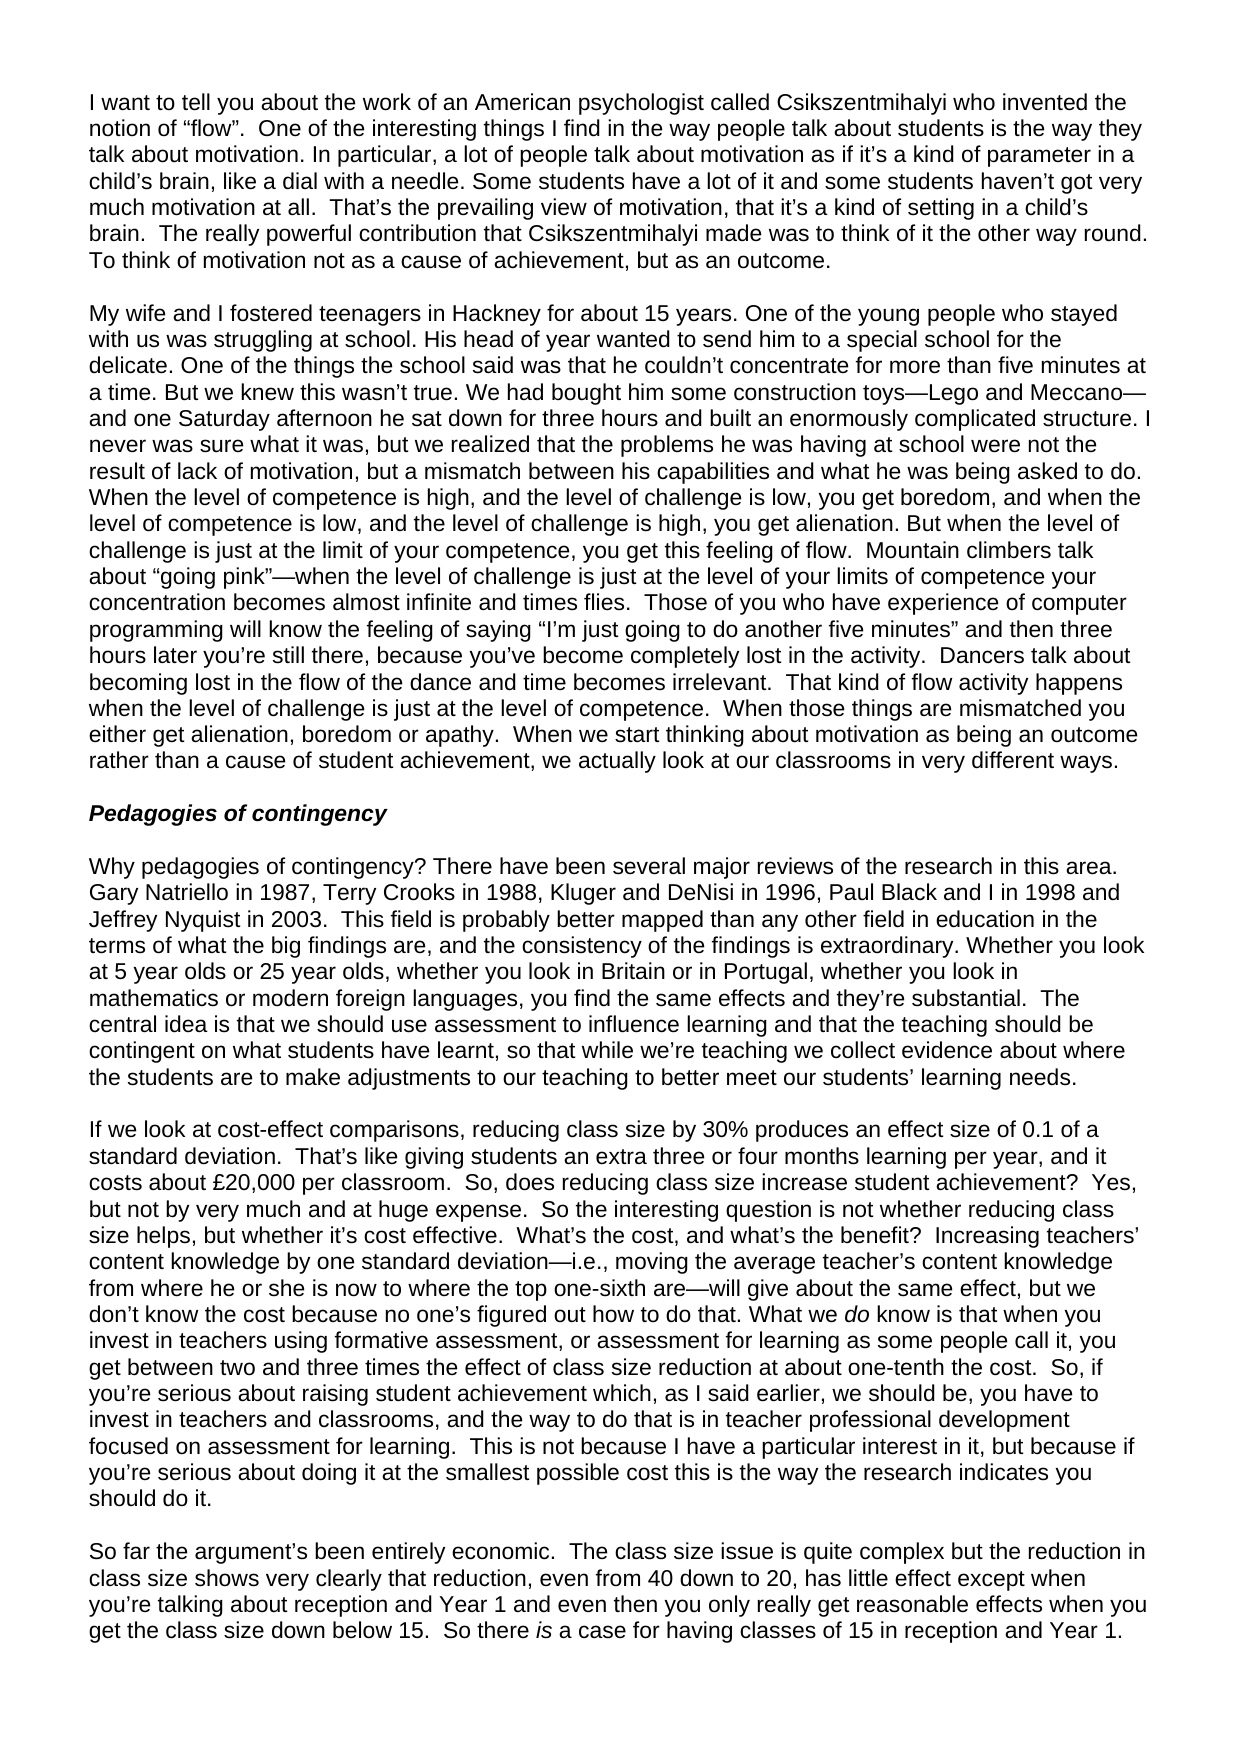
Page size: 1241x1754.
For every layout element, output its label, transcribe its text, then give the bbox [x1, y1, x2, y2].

text Why pedagogies of contingency? There have been several major reviews of the research in this area. Gary Natriello in 1987, Terry Crooks in 1988, Kluger and DeNisi in 1996, Paul Black and I in 1998 and Jeffrey Nyquist in 2003. This field is probably better mapped than any other field in education in the terms of what the big findings are, and the consistency of the findings is extraordinary. Whether you look at 5 year olds or 25 year olds, whether you look in Britain or in Portugal, whether you look in mathematics or modern foreign languages, you find the same effects and they’re substantial. The central idea is that we should use assessment to influence learning and that the teaching should be contingent on what students have learnt, so that while we’re teaching we collect evidence about where the students are to make adjustments to our teaching to better meet our students’ learning needs. [89, 853, 1152, 1090]
text My wife and I fostered teenagers in Hackney for about 15 years. One of the young people who stayed with us was struggling at school. His head of year wanted to send him to a special school for the delicate. One of the things the school said was that he couldn’t concentrate for more than five minutes at a time. But we knew this wasn’t true. We had bought him some construction toys—Lego and Meccano—and one Saturday afternoon he sat down for three hours and built an enormously complicated structure. I never was sure what it was, but we realized that the problems he was having at school were not the result of lack of motivation, but a mismatch between his capabilities and what he was being asked to do. When the level of competence is high, and the level of challenge is low, you get boredom, and when the level of competence is low, and the level of challenge is high, you get alienation. But when the level of challenge is just at the limit of your competence, you get this feeling of flow. Mountain climbers talk about “going pink”—when the level of challenge is just at the level of your limits of competence your concentration becomes almost infinite and times flies. Those of you who have experience of computer programming will know the feeling of saying “I’m just going to do another five minutes” and then three hours later you’re still there, because you’ve become completely lost in the activity. Dancers talk about becoming lost in the flow of the dance and time becomes irrelevant. That kind of flow activity happens when the level of challenge is just at the level of competence. When those things are mismatched you either get alienation, boredom or apathy. When we start thinking about motivation as being an outcome rather than a cause of student achievement, we actually look at our classrooms in very different ways. [89, 299, 1152, 774]
text If we look at cost-effect comparisons, reducing class size by 30% produces an effect size of 0.1 of a standard deviation. That’s like giving students an extra three or four months learning per year, and it costs about £20,000 per classroom. So, does reducing class size increase student achievement? Yes, but not by very much and at huge expense. So the interesting question is not whether reducing class size helps, but whether it’s cost effective. What’s the cost, and what’s the benefit? Increasing teachers’ content knowledge by one standard deviation—i.e., moving the average teacher’s content knowledge from where he or she is now to where the top one-sixth are—will give about the same effect, but we don’t know the cost because no one’s figured out how to do that. What we do know is that when you invest in teachers using formative assessment, or assessment for learning as some people call it, you get between two and three times the effect of class size reduction at about one-tenth the cost. So, if you’re serious about raising student achievement which, as I said earlier, we should be, you have to invest in teachers and classrooms, and the way to do that is in teacher professional development focused on assessment for learning. This is not because I have a particular interest in it, but because if you’re serious about doing it at the smallest possible cost this is the way the research indicates you should do it. [89, 1116, 1152, 1512]
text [89, 1538, 1152, 1643]
text I want to tell you about the work of an American psychologist called Csikszentmihalyi who invented the notion of “flow”. One of the interesting things I find in the way people talk about students is the way they talk about motivation. In particular, a lot of people talk about motivation as if it’s a kind of parameter in a child’s brain, like a dial with a needle. Some students have a lot of it and some students haven’t got very much motivation at all. That’s the prevailing view of motivation, that it’s a kind of setting in a child’s brain. The really powerful contribution that Csikszentmihalyi made was to think of it the other way round. To think of motivation not as a cause of achievement, but as an outcome. [89, 89, 1152, 273]
subtitle Pedagogies of contingency [89, 800, 1152, 827]
